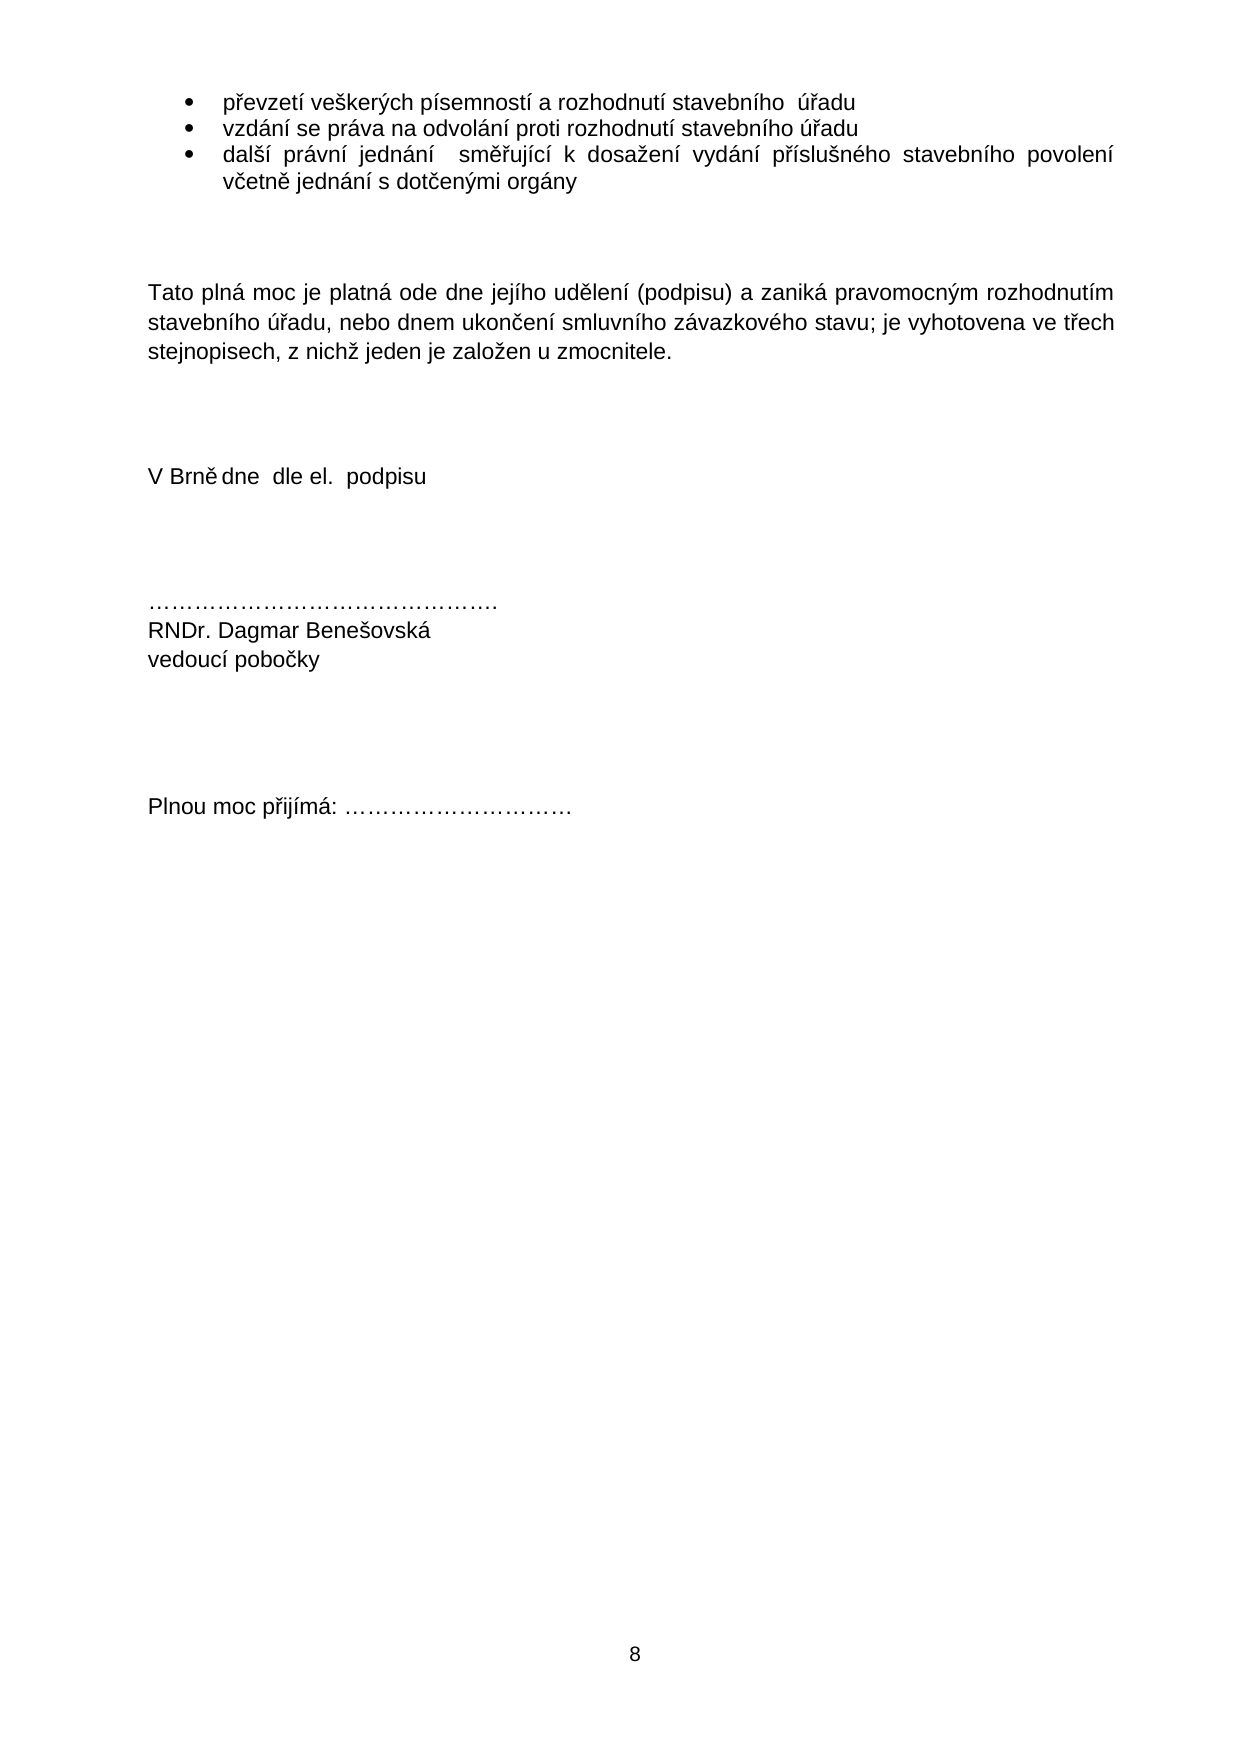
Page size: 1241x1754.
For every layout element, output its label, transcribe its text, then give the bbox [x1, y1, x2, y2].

list další právní jednání směřující k dosažení vydání příslušného stavebního povolení včetně jednání s dotčenými orgány [185, 141, 1115, 194]
text ………………………………………. RNDr. Dagmar Benešovská [148, 586, 1115, 644]
text Tato plná moc je platná ode dne jejího udělení (podpisu) a zaniká pravomocným rozhodnutím stavebního úřadu, nebo dnem ukončení smluvního závazkového stavu; je vyhotovena ve třech stejnopisech, z nichž jeden je založen u zmocnitele. [148, 277, 1115, 365]
list převzetí veškerých písemností a rozhodnutí stavebního úřadu [185, 89, 1115, 115]
list vzdání se práva na odvolání proti rozhodnutí stavebního úřadu [185, 115, 1115, 141]
text Plnou moc přijímá: ………………………… [148, 793, 1122, 819]
text V Brně dne dle el. podpisu [148, 461, 1115, 490]
text vedoucí pobočky [148, 644, 1115, 673]
